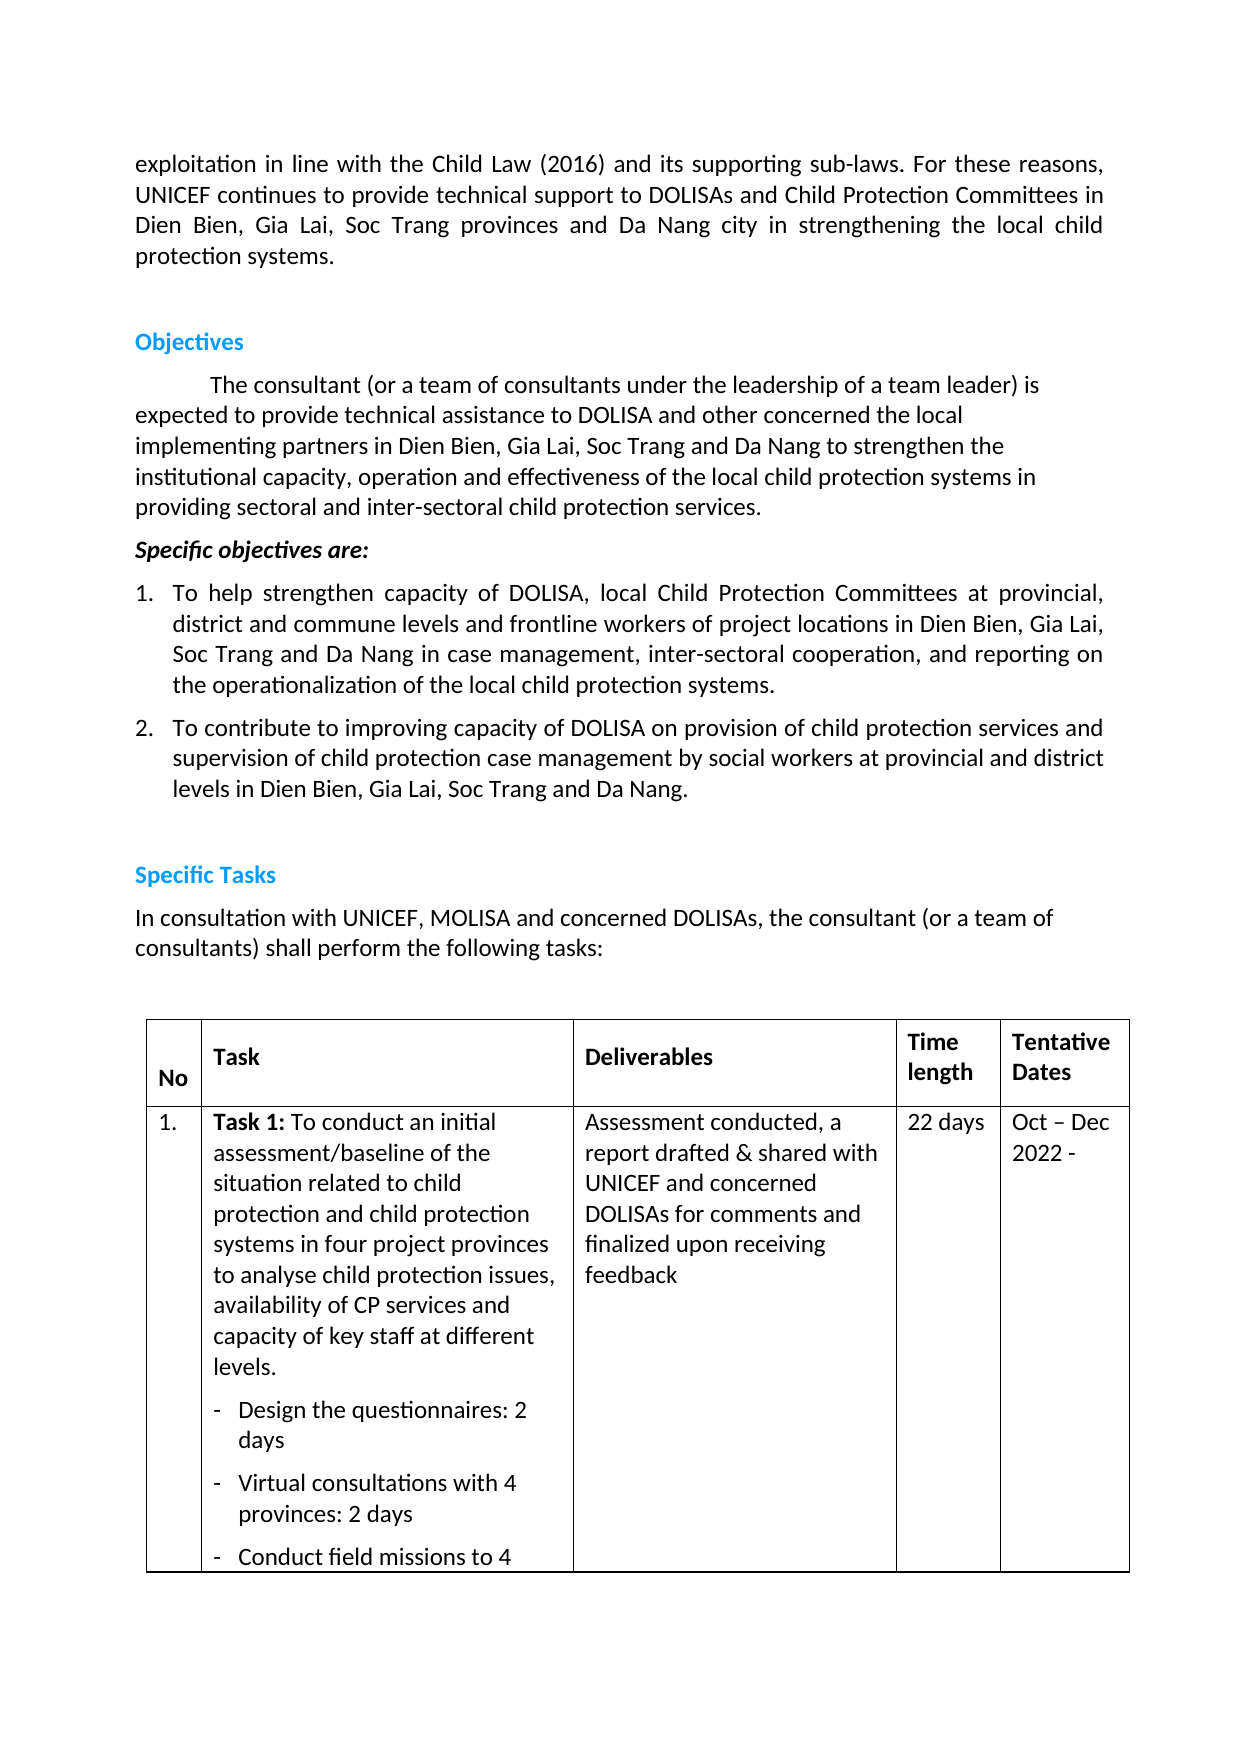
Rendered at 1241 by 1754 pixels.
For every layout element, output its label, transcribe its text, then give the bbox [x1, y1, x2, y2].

text Objectives [135, 326, 1105, 357]
list To help strengthen capacity of DOLISA, local Child Protection Committees at provincial, district and commune levels and frontline workers of project locations in Dien Bien, Gia Lai, Soc Trang and Da Nang in case management, inter-sectoral cooperation, and reporting on the operationalization of the local child protection systems. [135, 577, 1105, 699]
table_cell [574, 1107, 896, 1571]
table_header Task [202, 1020, 573, 1106]
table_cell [202, 1107, 573, 1571]
text The consultant (or a team of consultants under the leadership of a team leader) is expected to provide technical assistance to DOLISA and other concerned the local implementing partners in Dien Bien, Gia Lai, Soc Trang and Da Nang to strengthen the institutional capacity, operation and effectiveness of the local child protection systems in providing sectoral and inter-sectoral child protection services. [135, 369, 1105, 522]
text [135, 148, 1105, 271]
table_header No [147, 1020, 201, 1106]
table_header Time length [897, 1020, 1000, 1106]
list To contribute to improving capacity of DOLISA on provision of child protection services and supervision of child protection case management by social workers at provincial and district levels in Dien Bien, Gia Lai, Soc Trang and Da Nang. [135, 712, 1105, 803]
table_cell 22 days [897, 1107, 1000, 1571]
text Specific objectives are: [135, 534, 1105, 565]
table_cell [147, 1107, 201, 1571]
table_header Deliverables [574, 1020, 896, 1106]
text Specific Tasks [135, 859, 1105, 889]
text In consultation with UNICEF, MOLISA and concerned DOLISAs, the consultant (or a team of consultants) shall perform the following tasks: [135, 902, 1105, 963]
table_header Tentative Dates [1001, 1020, 1129, 1106]
table_cell Oct – Dec 2022 - [1001, 1107, 1129, 1571]
